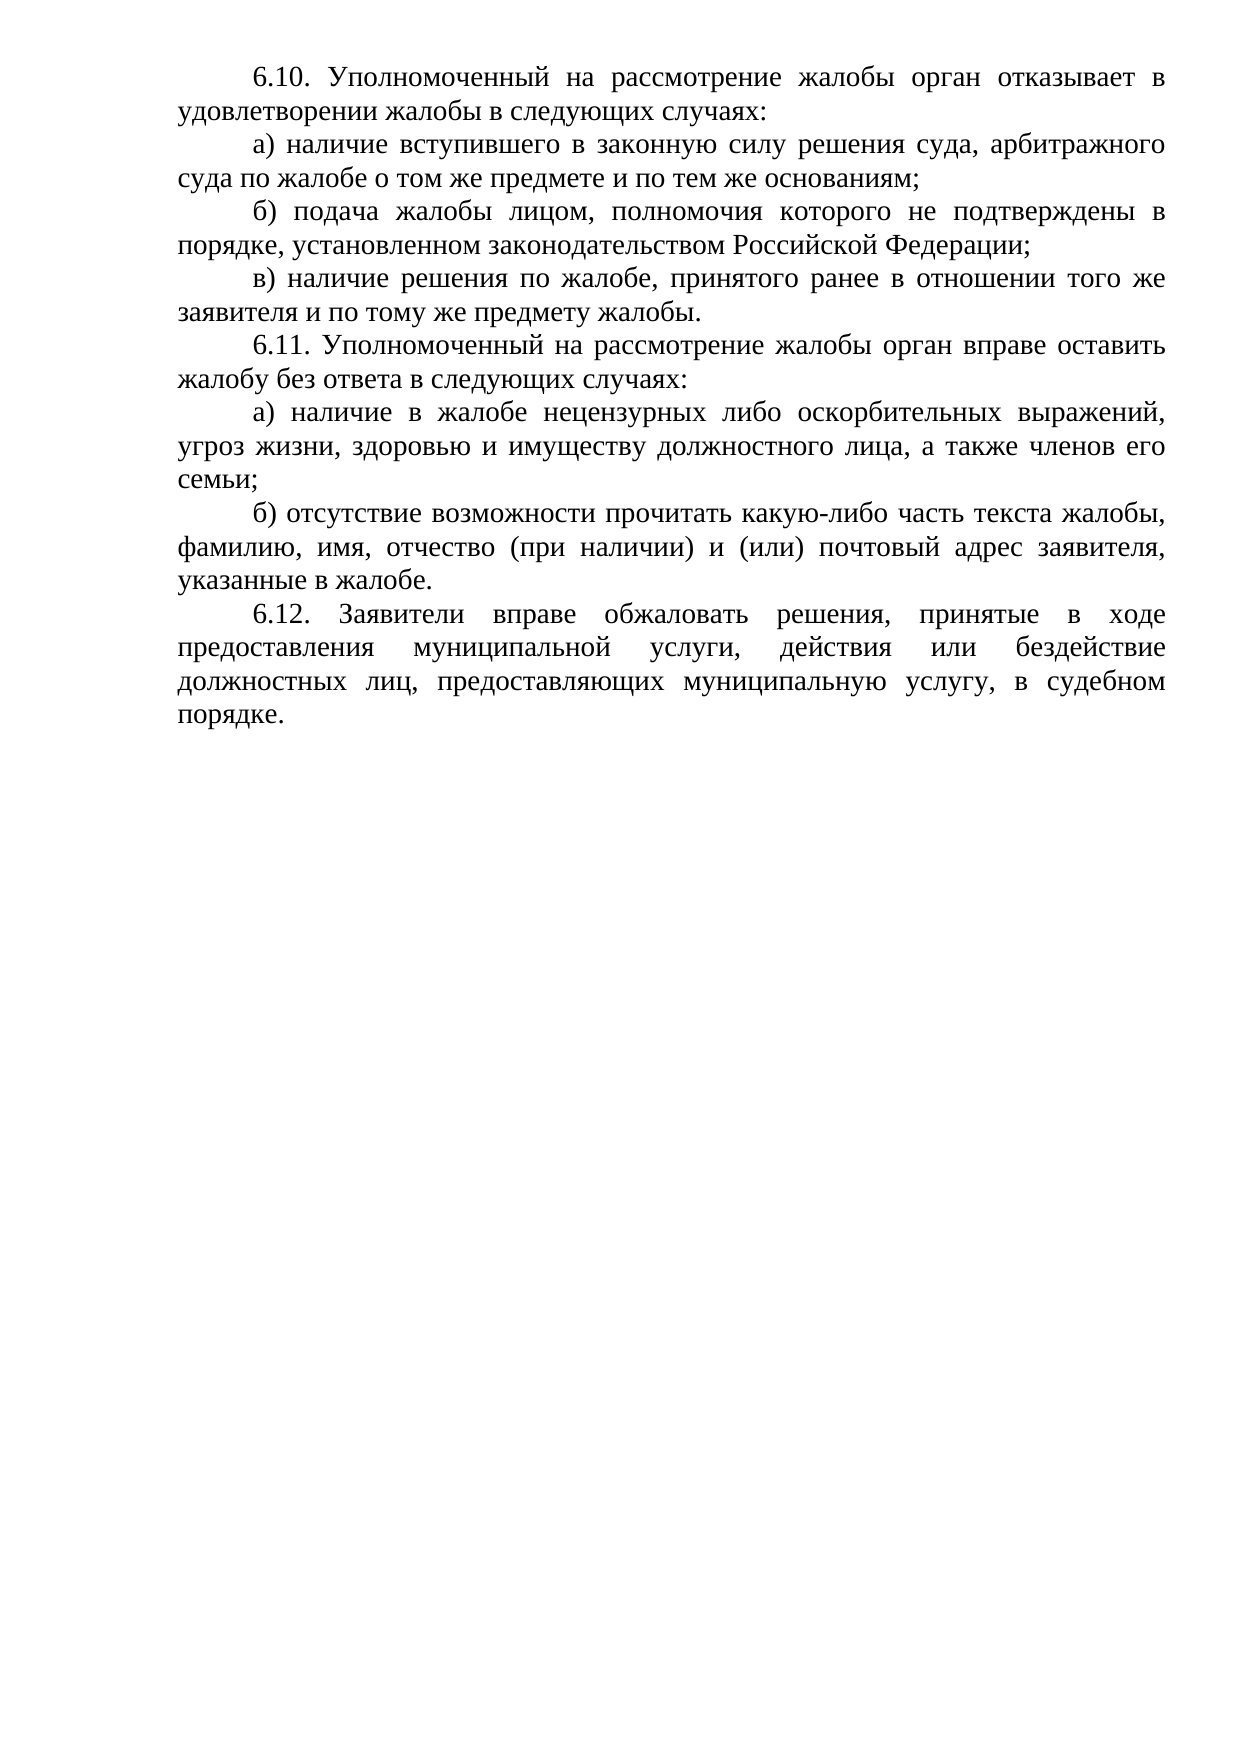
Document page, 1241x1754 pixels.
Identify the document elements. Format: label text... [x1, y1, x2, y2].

text 6.11. Уполномоченный на рассмотрение жалобы орган вправе оставить жалобу без ответа в следующих случаях: [177, 327, 1167, 394]
text в) наличие решения по жалобе, принятого ранее в отношении того же заявителя и по тому же предмету жалобы. [177, 260, 1167, 327]
text б) отсутствие возможности прочитать какую-либо часть текста жалобы, фамилию, имя, отчество (при наличии) и (или) почтовый адрес заявителя, указанные в жалобе. [177, 495, 1167, 596]
text 6.10. Уполномоченный на рассмотрение жалобы орган отказывает в удовлетворении жалобы в следующих случаях: [177, 59, 1167, 126]
text б) подача жалобы лицом, полномочия которого не подтверждены в порядке, установленном законодательством Российской Федерации; [177, 193, 1167, 260]
text а) наличие в жалобе нецензурных либо оскорбительных выражений, угроз жизни, здоровью и имуществу должностного лица, а также членов его семьи; [177, 394, 1167, 495]
text а) наличие вступившего в законную силу решения суда, арбитражного суда по жалобе о том же предмете и по тем же основаниям; [177, 126, 1167, 193]
text 6.12. Заявители вправе обжаловать решения, принятые в ходе предоставления муниципальной услуги, действия или бездействие должностных лиц, предоставляющих муниципальную услугу, в судебном порядке. [177, 596, 1167, 730]
